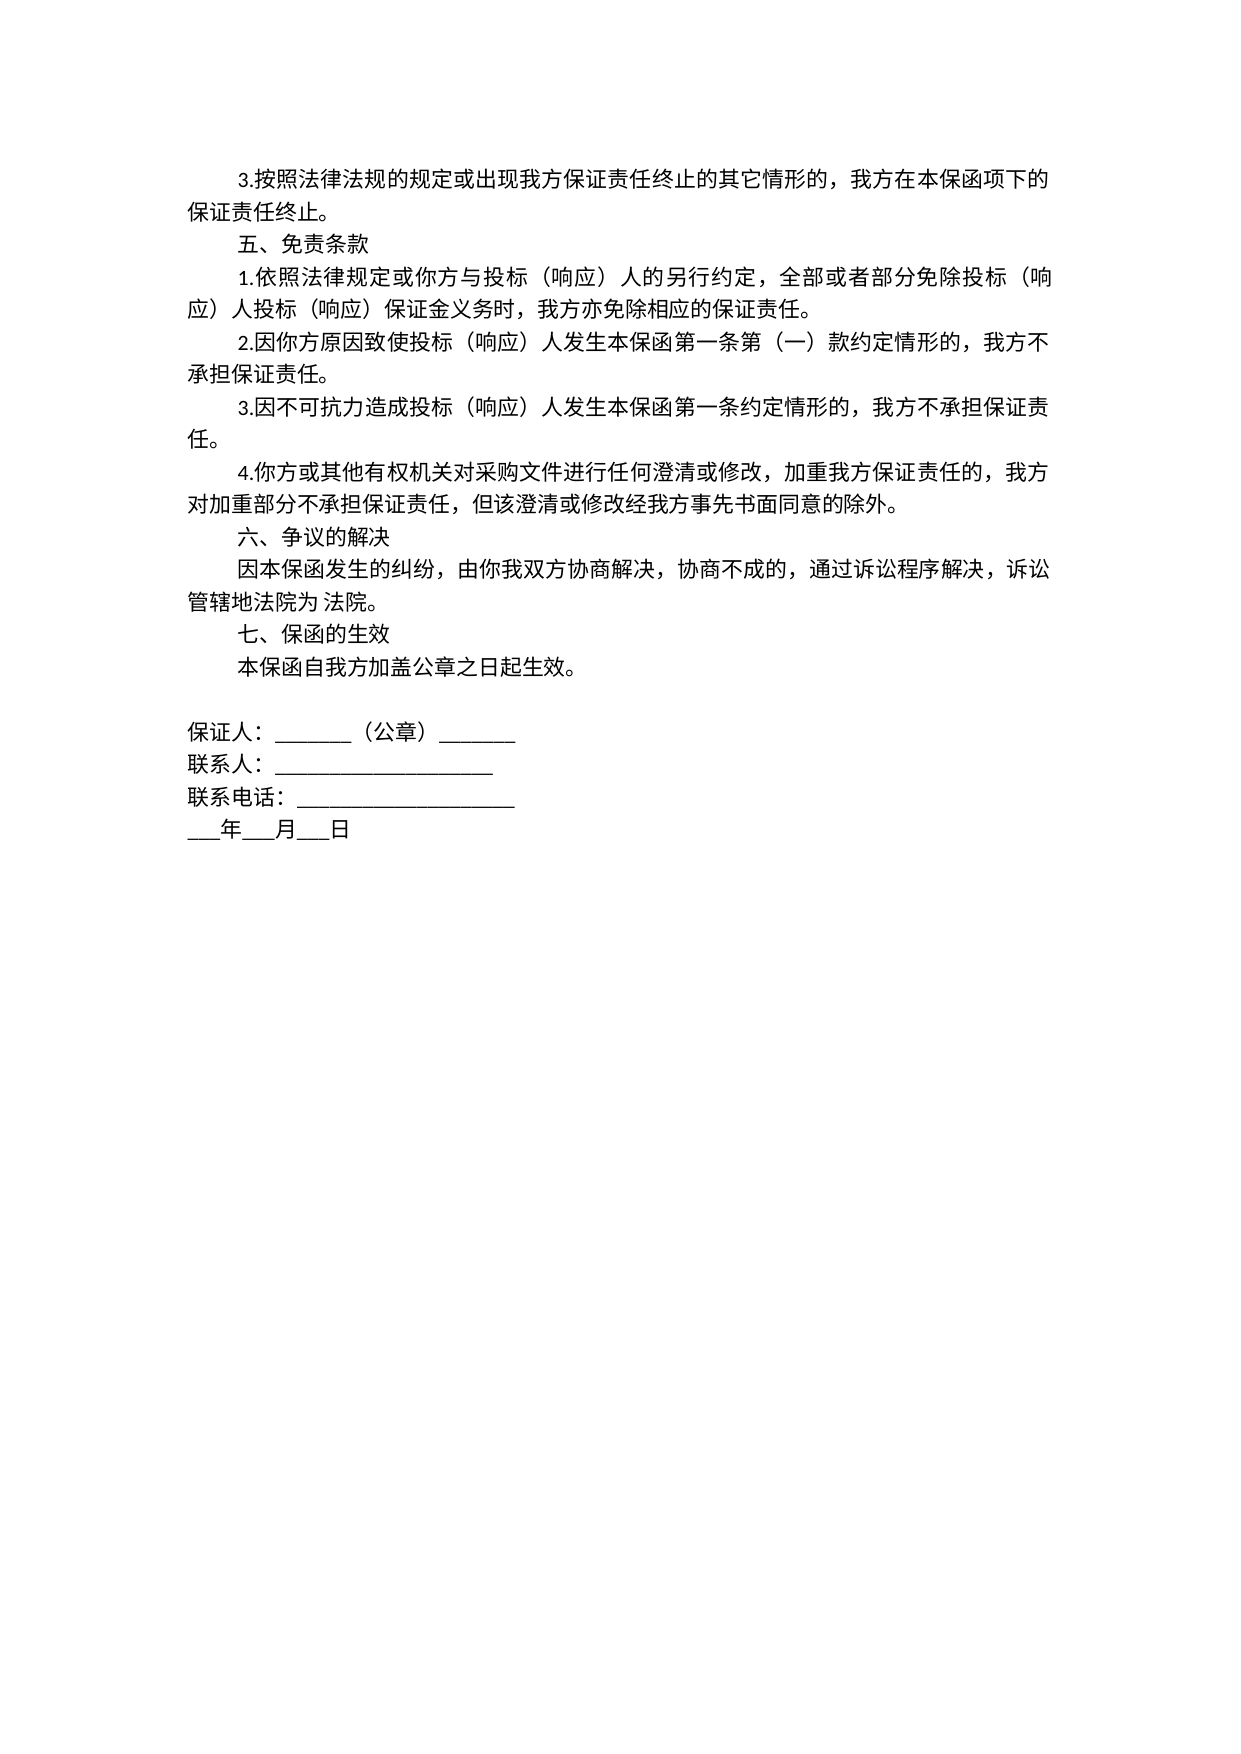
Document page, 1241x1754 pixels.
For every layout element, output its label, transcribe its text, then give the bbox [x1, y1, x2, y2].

text 4.你方或其他有权机关对采购文件进行任何澄清或修改，加重我方保证责任的，我方对加重部分不承担保证责任，但该澄清或修改经我方事先书面同意的除外。 [187, 454, 1053, 519]
text ___年___月___日 [187, 812, 1053, 844]
text 3.因不可抗力造成投标（响应）人发生本保函第一条约定情形的，我方不承担保证责任。 [187, 389, 1053, 454]
text 保证人：_______（公章）_______ [187, 714, 1053, 747]
text 七、保函的生效 [187, 617, 1053, 649]
text 六、争议的解决 [187, 519, 1053, 552]
text 本保函自我方加盖公章之日起生效。 [187, 649, 1053, 682]
text 2.因你方原因致使投标（响应）人发生本保函第一条第（一）款约定情形的，我方不承担保证责任。 [187, 324, 1053, 389]
text 1.依照法律规定或你方与投标（响应）人的另行约定，全部或者部分免除投标（响应）人投标（响应）保证金义务时，我方亦免除相应的保证责任。 [187, 259, 1053, 324]
text 3.按照法律法规的规定或出现我方保证责任终止的其它情形的，我方在本保函项下的保证责任终止。 [187, 162, 1053, 227]
text 因本保函发生的纠纷，由你我双方协商解决，协商不成的，通过诉讼程序解决，诉讼管辖地法院为 法院。 [187, 552, 1053, 617]
text 联系电话：____________________ [187, 779, 1053, 812]
text 联系人：____________________ [187, 747, 1053, 779]
text 五、免责条款 [187, 227, 1053, 259]
